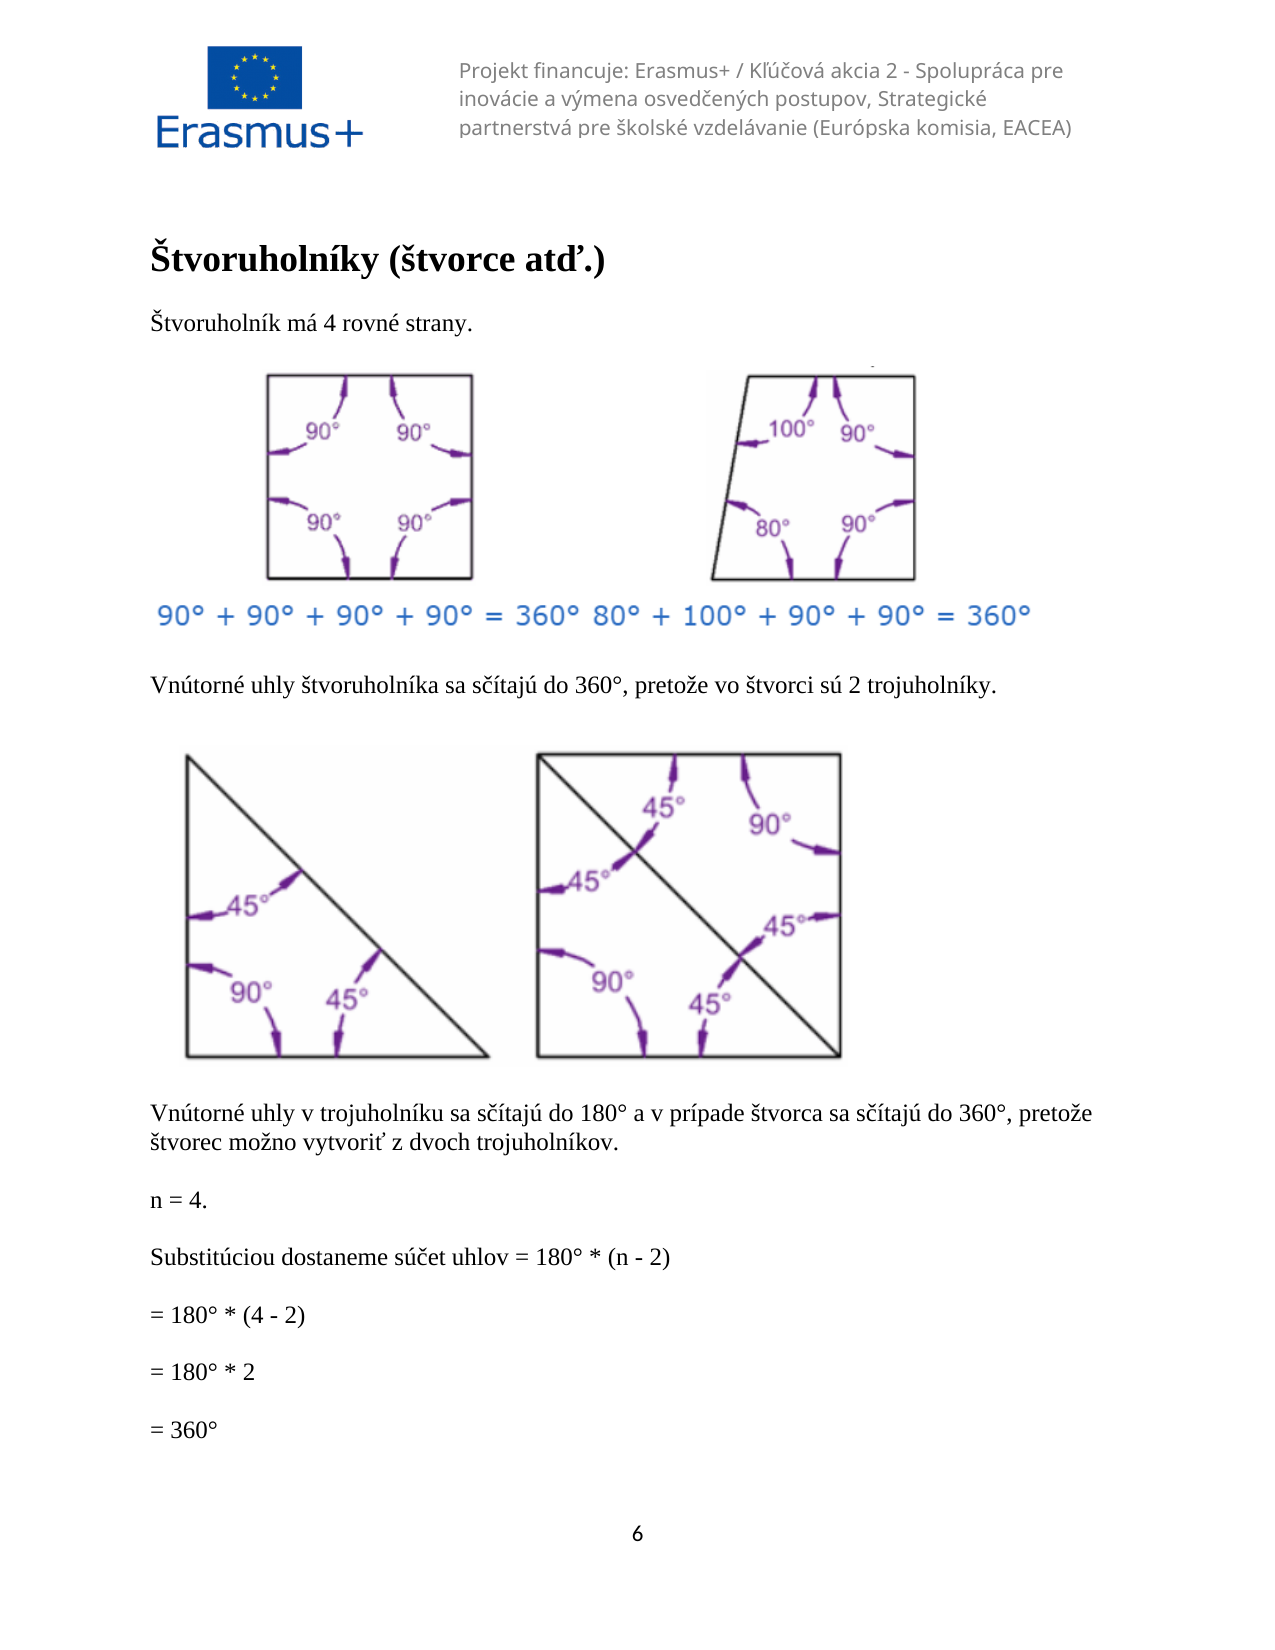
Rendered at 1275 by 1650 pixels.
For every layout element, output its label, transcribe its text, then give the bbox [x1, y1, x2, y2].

text Štvoruholník má 4 rovné strany. [150, 308, 1125, 337]
text = 180° * 2 [150, 1357, 1125, 1386]
text Substitúciou dostaneme súčet uhlov = 180° * (n - 2) [150, 1242, 1125, 1271]
picture [150, 728, 882, 1099]
text Vnútorné uhly štvoruholníka sa sčítajú do 360°, pretože vo štvorci sú 2 trojuholníky. [150, 671, 1125, 699]
picture [150, 365, 1034, 642]
text Vnútorné uhly v trojuholníku sa sčítajú do 180° a v prípade štvorca sa sčítajú do 360°, pretože štvorec možno vytvoriť z dvoch trojuholníkov. [150, 1098, 1125, 1156]
text = 180° * (4 - 2) [150, 1300, 1125, 1328]
text = 360° [150, 1415, 1125, 1443]
picture [150, 28, 366, 150]
text Štvoruholníky (štvorce atď.) [150, 236, 1125, 279]
text n = 4. [150, 1185, 1125, 1213]
